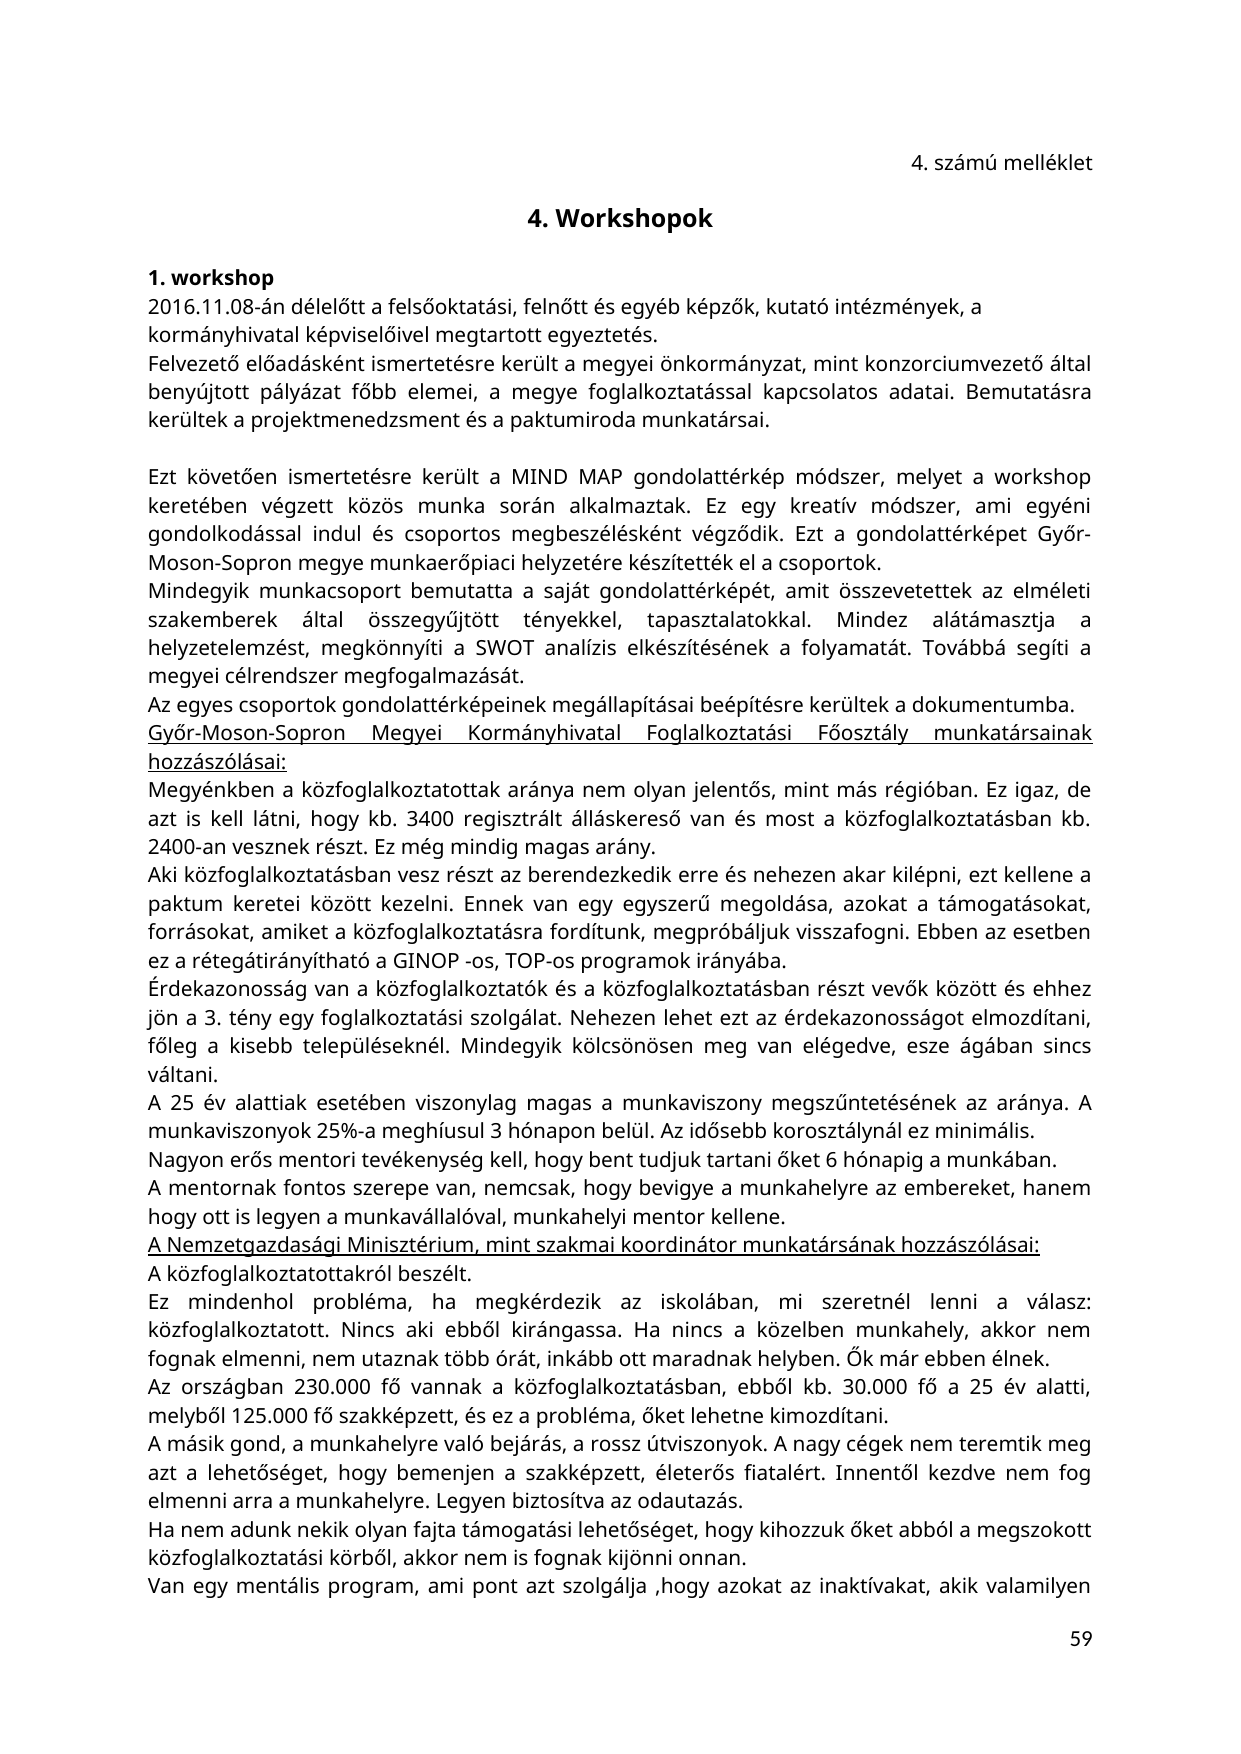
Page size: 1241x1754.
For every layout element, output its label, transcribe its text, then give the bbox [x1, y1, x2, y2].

text Ezt követően ismertetésre került a MIND MAP gondolattérkép módszer, melyet a workshop keretében végzett közös munka során alkalmaztak. Ez egy kreatív módszer, ami egyéni gondolkodással indul és csoportos megbeszélésként végződik. Ezt a gondolattérképet Győr-Moson-Sopron megye munkaerőpiaci helyzetére készítették el a csoportok. [148, 462, 1093, 576]
text 2016.11.08-án délelőtt a felsőoktatási, felnőtt és egyéb képzők, kutató intézmények, a kormányhivatal képviselőivel megtartott egyeztetés. [148, 292, 1093, 349]
text Megyénkben a közfoglalkoztatottak aránya nem olyan jelentős, mint más régióban. Ez igaz, de azt is kell látni, hogy kb. 3400 regisztrált álláskereső van és most a közfoglalkoztatásban kb. 2400-an vesznek részt. Ez még mindig magas arány. [148, 775, 1093, 861]
subtitle 4. Workshopok [148, 201, 1093, 235]
text A másik gond, a munkahelyre való bejárás, a rossz útviszonyok. A nagy cégek nem teremtik meg azt a lehetőséget, hogy bemenjen a szakképzett, életerős fiatalért. Innentől kezdve nem fog elmenni arra a munkahelyre. Legyen biztosítva az odautazás. [148, 1429, 1093, 1515]
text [148, 1572, 1093, 1600]
text Győr-Moson-Sopron Megyei Kormányhivatal Foglalkoztatási Főosztály munkatársainak hozzászólásai: [148, 744, 1093, 775]
text Győr-Moson-Sopron Megyei Kormányhivatal Foglalkoztatási Főosztály munkatársainak hozzászólásai: [148, 718, 1093, 743]
text 1. workshop [148, 263, 1093, 292]
text Nagyon erős mentori tevékenység kell, hogy bent tudjuk tartani őket 6 hónapig a munkában. [148, 1145, 1093, 1173]
text 4. számú melléklet [148, 148, 1093, 176]
text Felvezető előadásként ismertetésre került a megyei önkormányzat, mint konzorciumvezető által benyújtott pályázat főbb elemei, a megye foglalkoztatással kapcsolatos adatai. Bemutatásra kerültek a projektmenedzsment és a paktumiroda munkatársai. [148, 349, 1093, 434]
text Ha nem adunk nekik olyan fajta támogatási lehetőséget, hogy kihozzuk őket abból a megszokott közfoglalkoztatási körből, akkor nem is fognak kijönni onnan. [148, 1515, 1093, 1572]
text A közfoglalkoztatottakról beszélt. [148, 1259, 1093, 1287]
text A Nemzetgazdasági Minisztérium, mint szakmai koordinátor munkatársának hozzászólásai: [148, 1230, 1093, 1259]
text A 25 év alattiak esetében viszonylag magas a munkaviszony megszűntetésének az aránya. A munkaviszonyok 25%-a meghíusul 3 hónapon belül. Az idősebb korosztálynál ez minimális. [148, 1088, 1093, 1145]
text Ez mindenhol probléma, ha megkérdezik az iskolában, mi szeretnél lenni a válasz: közfoglalkoztatott. Nincs aki ebből kirángassa. Ha nincs a közelben munkahely, akkor nem fognak elmenni, nem utaznak több órát, inkább ott maradnak helyben. Ők már ebben élnek. [148, 1287, 1093, 1372]
text A mentornak fontos szerepe van, nemcsak, hogy bevigye a munkahelyre az embereket, hanem hogy ott is legyen a munkavállalóval, munkahelyi mentor kellene. [148, 1173, 1093, 1230]
text Érdekazonosság van a közfoglalkoztatók és a közfoglalkoztatásban részt vevők között és ehhez jön a 3. tény egy foglalkoztatási szolgálat. Nehezen lehet ezt az érdekazonosságot elmozdítani, főleg a kisebb településeknél. Mindegyik kölcsönösen meg van elégedve, esze ágában sincs váltani. [148, 974, 1093, 1088]
text Aki közfoglalkoztatásban vesz részt az berendezkedik erre és nehezen akar kilépni, ezt kellene a paktum keretei között kezelni. Ennek van egy egyszerű megoldása, azokat a támogatásokat, forrásokat, amiket a közfoglalkoztatásra fordítunk, megpróbáljuk visszafogni. Ebben az esetben ez a rétegátirányítható a GINOP -os, TOP-os programok irányába. [148, 861, 1093, 974]
text Az országban 230.000 fő vannak a közfoglalkoztatásban, ebből kb. 30.000 fő a 25 év alatti, melyből 125.000 fő szakképzett, és ez a probléma, őket lehetne kimozdítani. [148, 1372, 1093, 1429]
text Mindegyik munkacsoport bemutatta a saját gondolattérképét, amit összevetettek az elméleti szakemberek által összegyűjtött tényekkel, tapasztalatokkal. Mindez alátámasztja a helyzetelemzést, megkönnyíti a SWOT analízis elkészítésének a folyamatát. Továbbá segíti a megyei célrendszer megfogalmazását. [148, 576, 1093, 690]
text Az egyes csoportok gondolattérképeinek megállapításai beépítésre kerültek a dokumentumba. [148, 690, 1093, 718]
